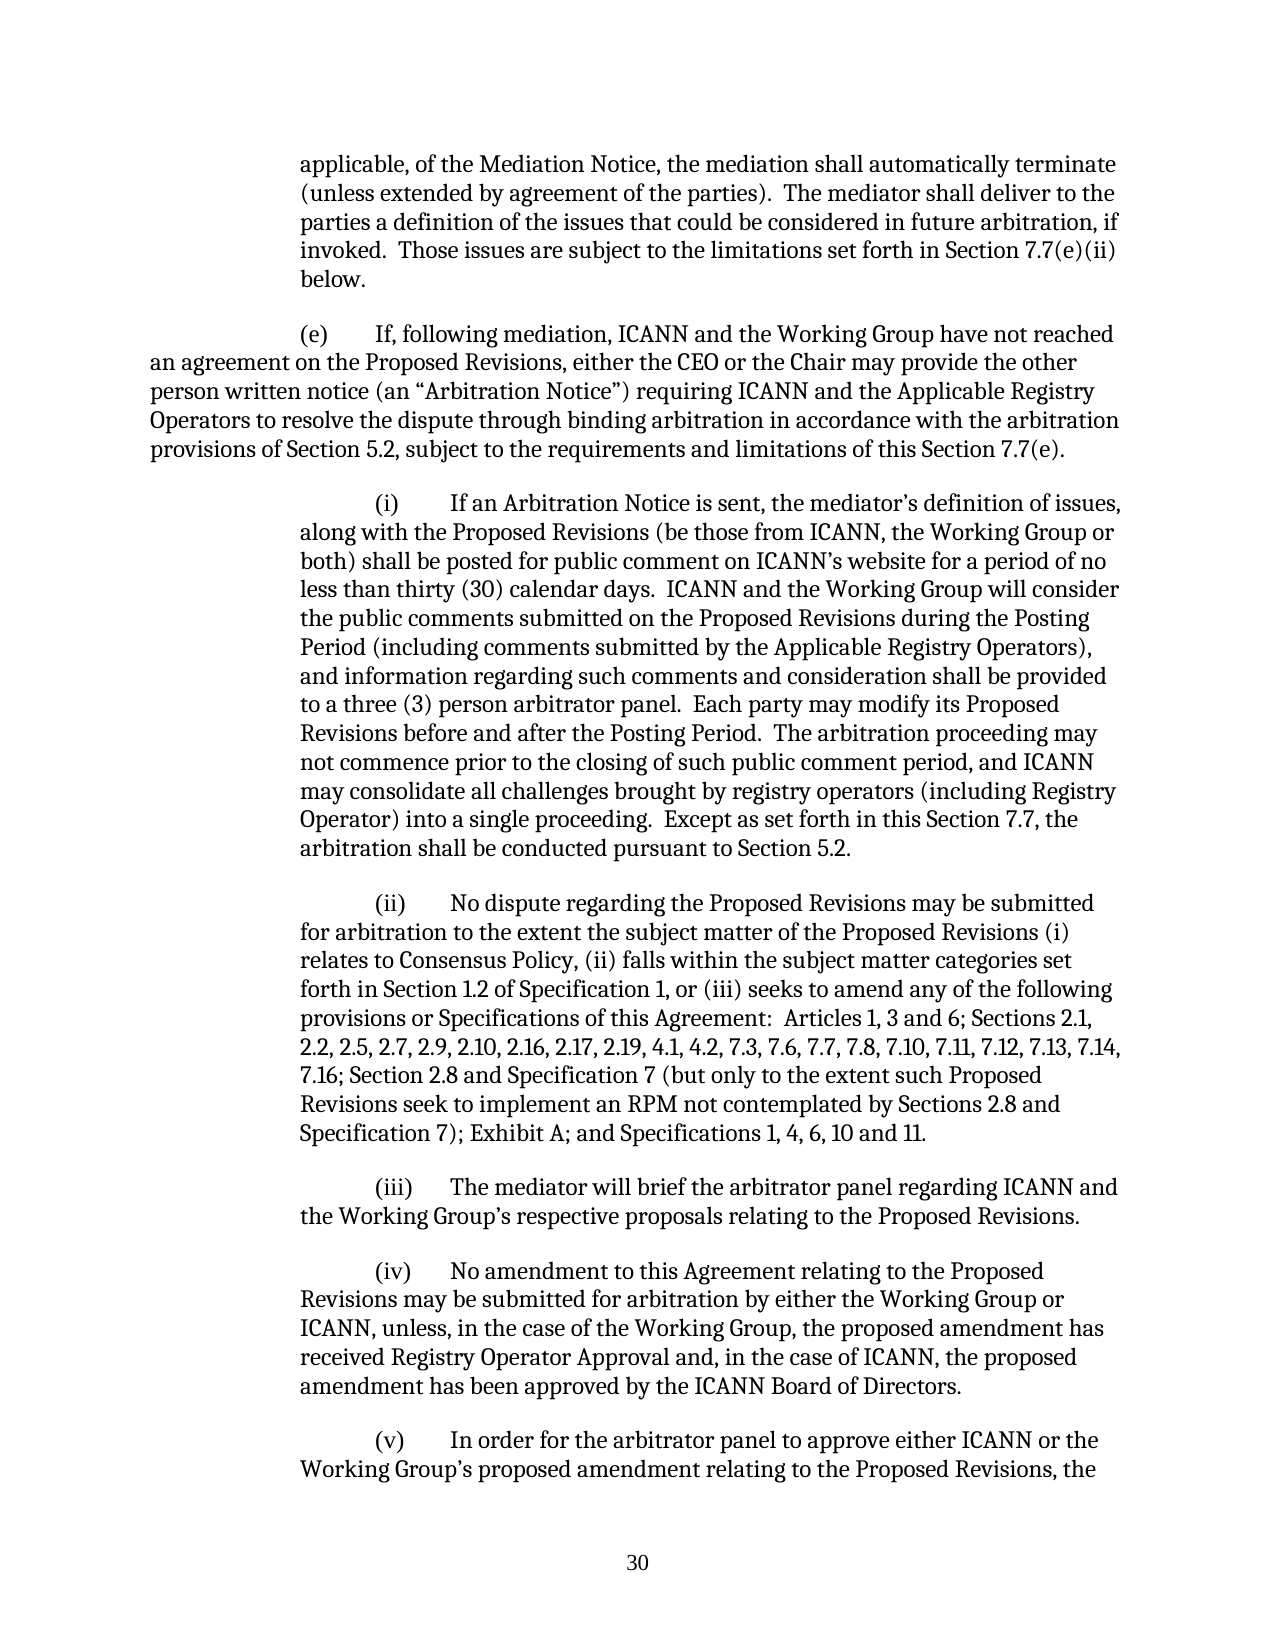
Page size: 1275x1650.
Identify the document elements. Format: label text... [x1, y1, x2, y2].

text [300, 150, 1125, 294]
text If, following mediation, ICANN and the Working Group have not reached an agreement on the Proposed Revisions, either the CEO or the Chair may provide the other person written notice (an “Arbitration Notice”) requiring ICANN and the Applicable Registry Operators to resolve the dispute through binding arbitration in accordance with the arbitration provisions of Section 5.2, subject to the requirements and limitations of this Section 7.7(e). [150, 319, 1125, 463]
text No dispute regarding the Proposed Revisions may be submitted for arbitration to the extent the subject matter of the Proposed Revisions (i) relates to Consensus Policy, (ii) falls within the subject matter categories set forth in Section 1.2 of Specification 1, or (iii) seeks to amend any of the following provisions or Specifications of this Agreement: Articles 1, 3 and 6; Sections 2.1, 2.2, 2.5, 2.7, 2.9, 2.10, 2.16, 2.17, 2.19, 4.1, 4.2, 7.3, 7.6, 7.7, 7.8, 7.10, 7.11, 7.12, 7.13, 7.14, 7.16; Section 2.8 and Specification 7 (but only to the extent such Proposed Revisions seek to implement an RPM not contemplated by Sections 2.8 and Specification 7); Exhibit A; and Specifications 1, 4, 6, 10 and 11. [300, 888, 1125, 1147]
text If an Arbitration Notice is sent, the mediator’s definition of issues, along with the Proposed Revisions (be those from ICANN, the Working Group or both) shall be posted for public comment on ICANN’s website for a period of no less than thirty (30) calendar days. ICANN and the Working Group will consider the public comments submitted on the Proposed Revisions during the Posting Period (including comments submitted by the Applicable Registry Operators), and information regarding such comments and consideration shall be provided to a three (3) person arbitrator panel. Each party may modify its Proposed Revisions before and after the Posting Period. The arbitration proceeding may not commence prior to the closing of such public comment period, and ICANN may consolidate all challenges brought by registry operators (including Registry Operator) into a single proceeding. Except as set forth in this Section 7.7, the arbitration shall be conducted pursuant to Section 5.2. [300, 488, 1125, 863]
text The mediator will brief the arbitrator panel regarding ICANN and the Working Group’s respective proposals relating to the Proposed Revisions. [300, 1172, 1125, 1231]
text No amendment to this Agreement relating to the Proposed Revisions may be submitted for arbitration by either the Working Group or ICANN, unless, in the case of the Working Group, the proposed amendment has received Registry Operator Approval and, in the case of ICANN, the proposed amendment has been approved by the ICANN Board of Directors. [300, 1256, 1125, 1400]
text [300, 1425, 1125, 1484]
